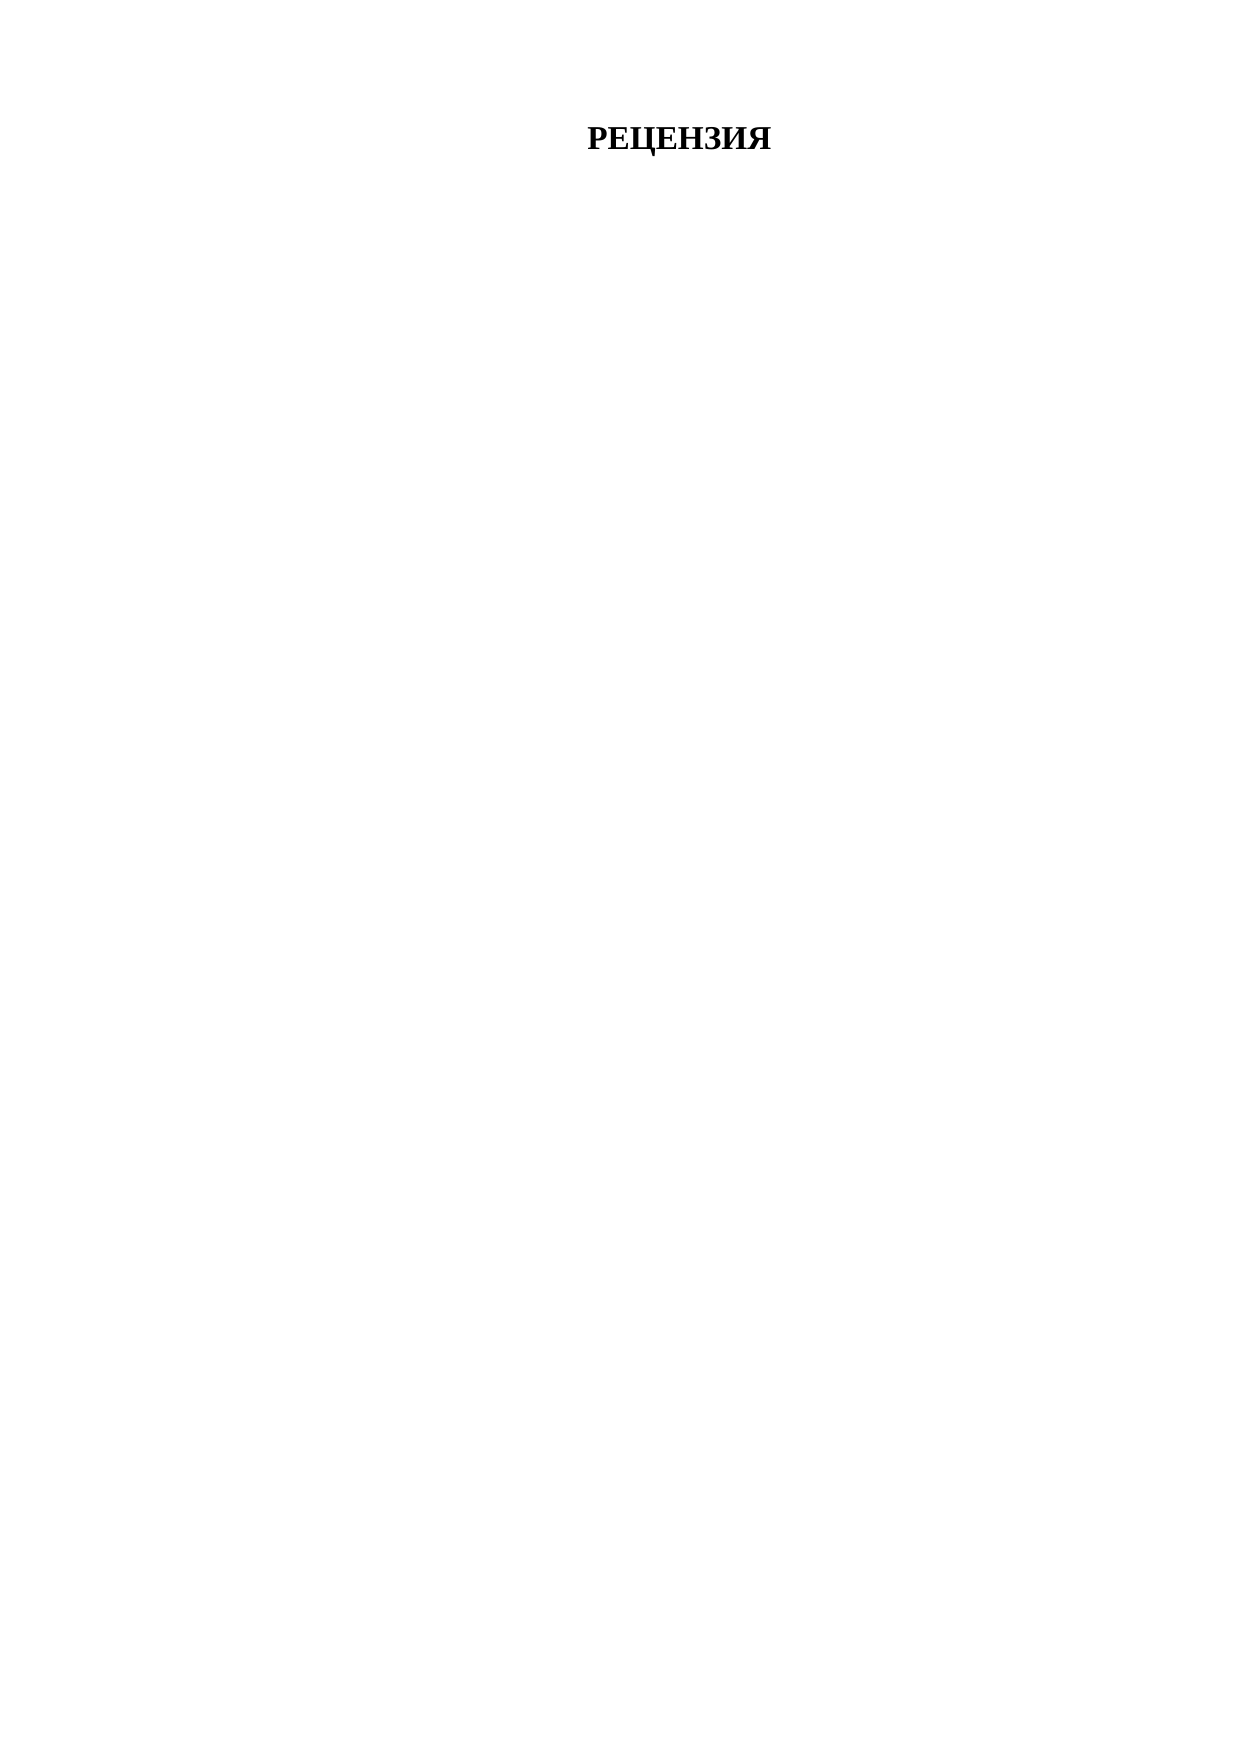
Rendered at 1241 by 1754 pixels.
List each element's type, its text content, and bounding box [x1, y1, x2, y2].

text РЕЦЕНЗИЯ [177, 118, 1181, 156]
